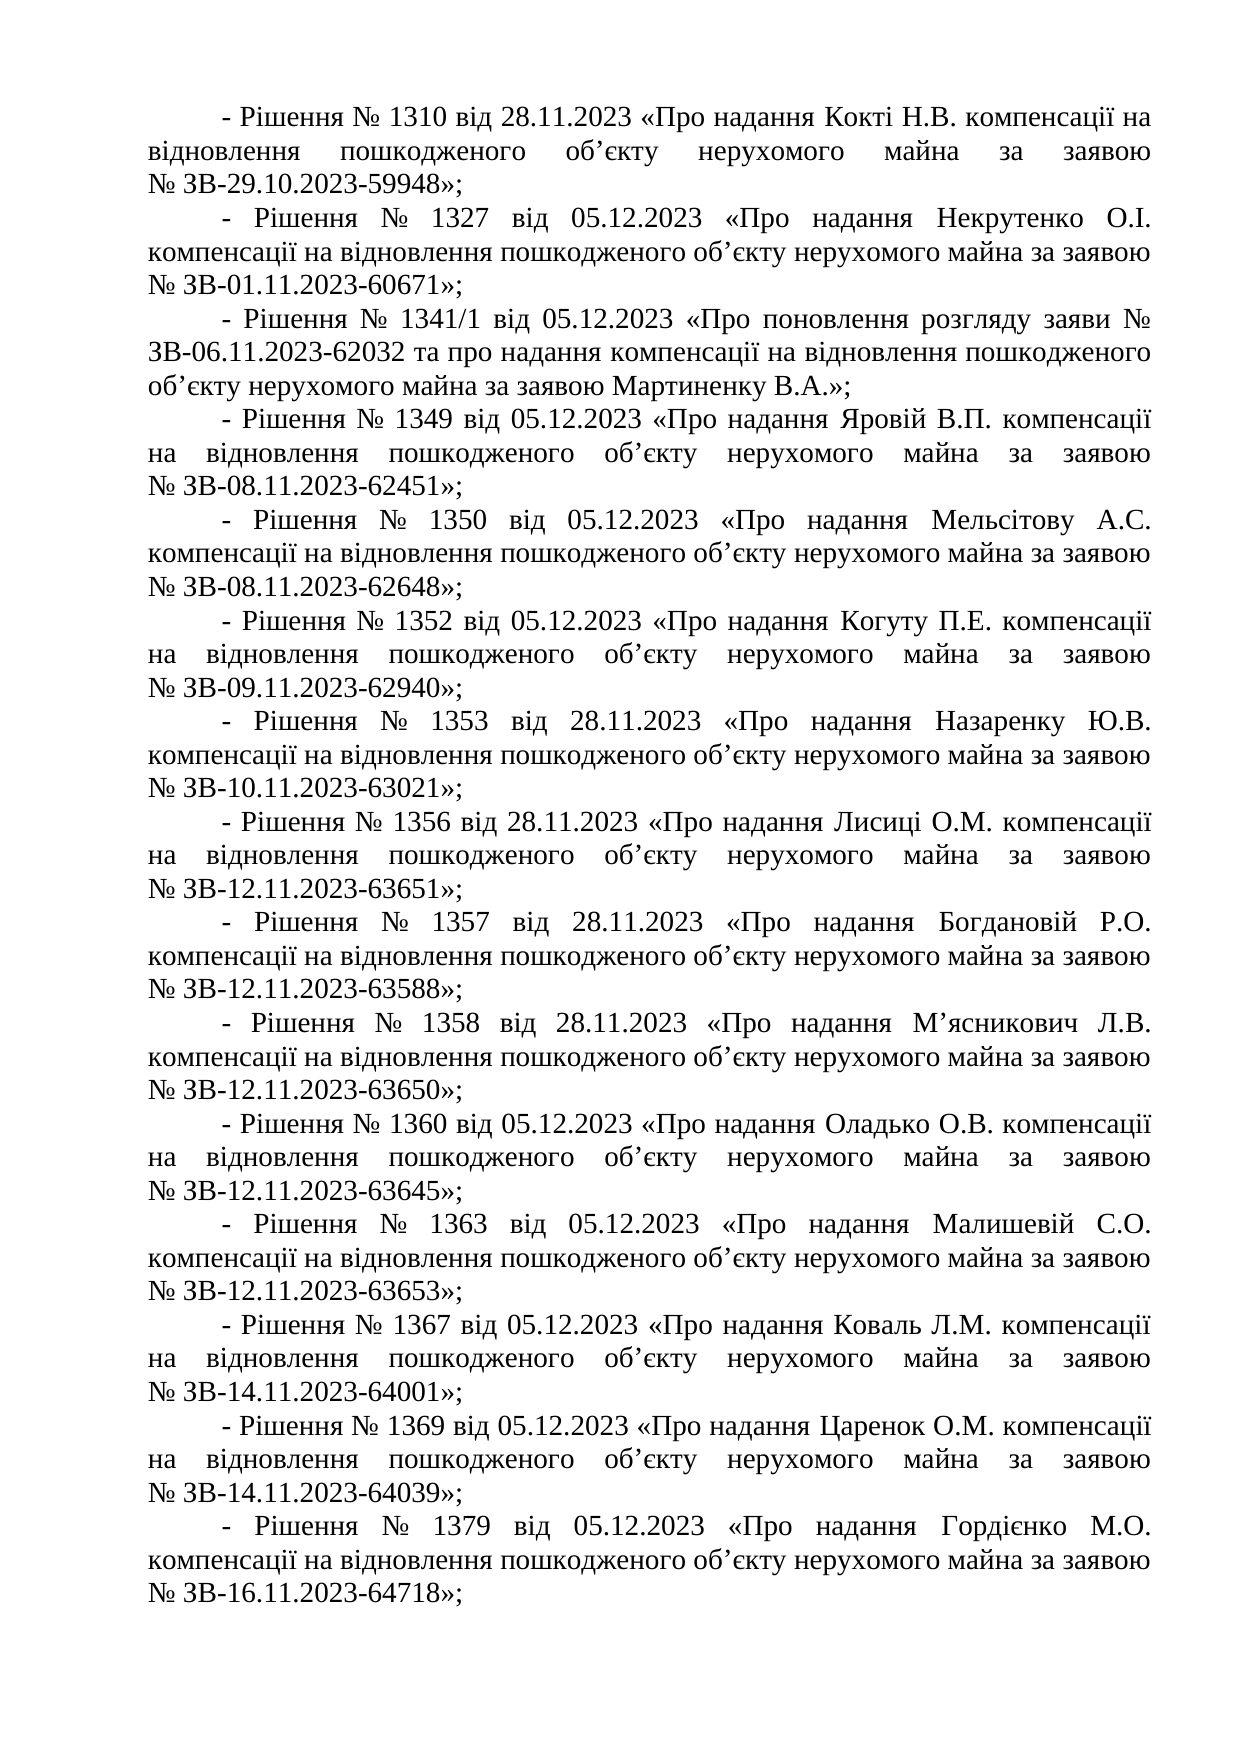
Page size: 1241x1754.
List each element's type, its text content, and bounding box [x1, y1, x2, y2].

text - Рішення № 1367 від 05.12.2023 «Про надання Коваль Л.М. компенсації на відновлення пошкодженого об’єкту нерухомого майна за заявою № ЗВ-14.11.2023-64001»; [148, 1307, 1152, 1408]
text - Рішення № 1363 від 05.12.2023 «Про надання Малишевій С.О. компенсації на відновлення пошкодженого об’єкту нерухомого майна за заявою № ЗВ-12.11.2023-63653»; [148, 1206, 1152, 1307]
text - Рішення № 1352 від 05.12.2023 «Про надання Когуту П.Е. компенсації на відновлення пошкодженого об’єкту нерухомого майна за заявою № ЗВ-09.11.2023-62940»; [148, 603, 1152, 703]
text - Рішення № 1350 від 05.12.2023 «Про надання Мельсітову А.С. компенсації на відновлення пошкодженого об’єкту нерухомого майна за заявою № ЗВ-08.11.2023-62648»; [148, 502, 1152, 603]
text - Рішення № 1379 від 05.12.2023 «Про надання Гордієнко М.О. компенсації на відновлення пошкодженого об’єкту нерухомого майна за заявою № ЗВ-16.11.2023-64718»; [148, 1508, 1152, 1609]
text - Рішення № 1360 від 05.12.2023 «Про надання Оладько О.В. компенсації на відновлення пошкодженого об’єкту нерухомого майна за заявою № ЗВ-12.11.2023-63645»; [148, 1106, 1152, 1206]
text - Рішення № 1341/1 від 05.12.2023 «Про поновлення розгляду заяви № ЗВ-06.11.2023-62032 та про надання компенсації на відновлення пошкодженого об’єкту нерухомого майна за заявою Мартиненку В.А.»; [148, 301, 1152, 401]
text - Рішення № 1353 від 28.11.2023 «Про надання Назаренку Ю.В. компенсації на відновлення пошкодженого об’єкту нерухомого майна за заявою № ЗВ-10.11.2023-63021»; [148, 703, 1152, 804]
text - Рішення № 1349 від 05.12.2023 «Про надання Яровій В.П. компенсації на відновлення пошкодженого об’єкту нерухомого майна за заявою № ЗВ-08.11.2023-62451»; [148, 401, 1152, 502]
text - Рішення № 1310 від 28.11.2023 «Про надання Кокті Н.В. компенсації на відновлення пошкодженого об’єкту нерухомого майна за заявою № ЗВ-29.10.2023-59948»; [148, 99, 1152, 200]
text - Рішення № 1358 від 28.11.2023 «Про надання М’ясникович Л.В. компенсації на відновлення пошкодженого об’єкту нерухомого майна за заявою № ЗВ-12.11.2023-63650»; [148, 1005, 1152, 1106]
text - Рішення № 1356 від 28.11.2023 «Про надання Лисиці О.М. компенсації на відновлення пошкодженого об’єкту нерухомого майна за заявою № ЗВ-12.11.2023-63651»; [148, 804, 1152, 904]
text - Рішення № 1357 від 28.11.2023 «Про надання Богдановій Р.О. компенсації на відновлення пошкодженого об’єкту нерухомого майна за заявою № ЗВ-12.11.2023-63588»; [148, 904, 1152, 1005]
text - Рішення № 1327 від 05.12.2023 «Про надання Некрутенко О.І. компенсації на відновлення пошкодженого об’єкту нерухомого майна за заявою № ЗВ-01.11.2023-60671»; [148, 200, 1152, 301]
text - Рішення № 1369 від 05.12.2023 «Про надання Царенок О.М. компенсації на відновлення пошкодженого об’єкту нерухомого майна за заявою № ЗВ-14.11.2023-64039»; [148, 1408, 1152, 1508]
